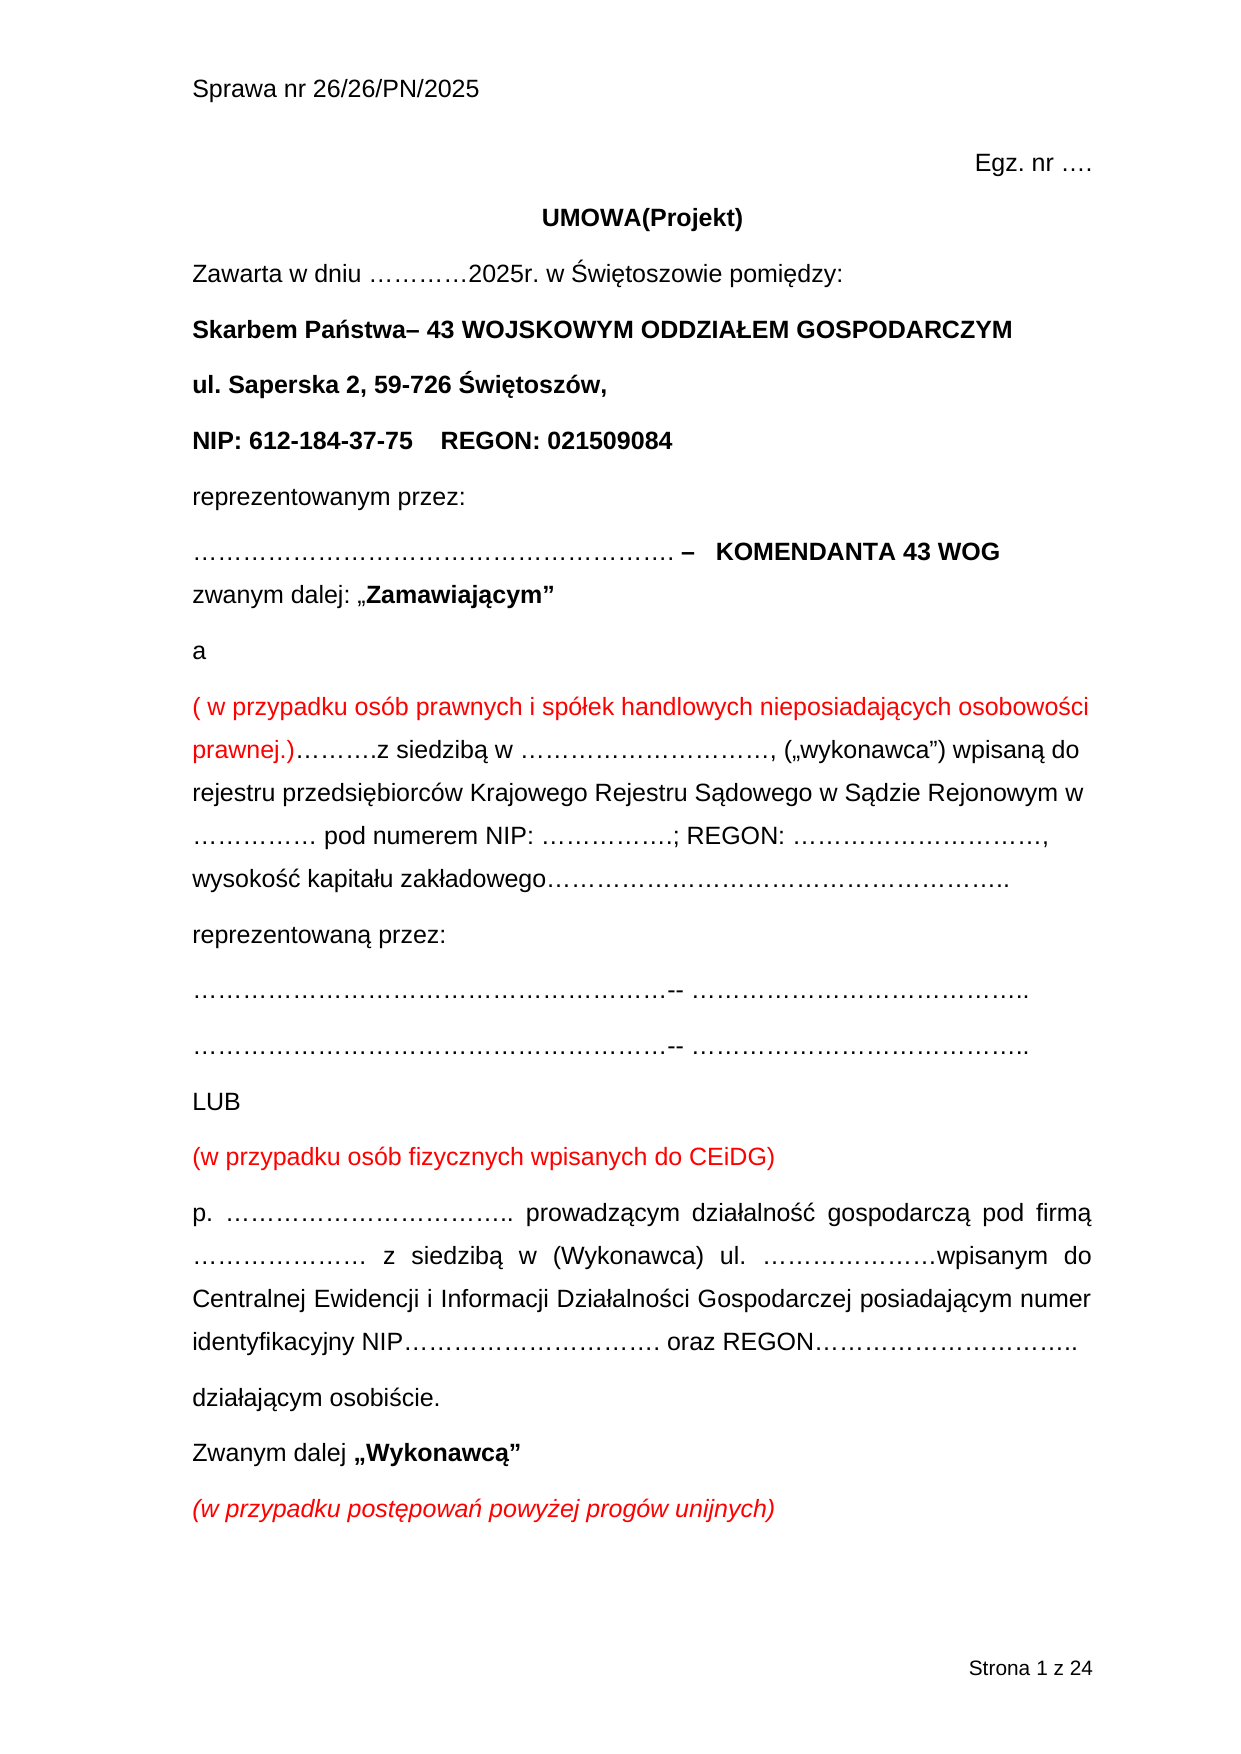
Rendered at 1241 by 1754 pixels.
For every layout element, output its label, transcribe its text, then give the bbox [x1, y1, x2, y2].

text (w przypadku osób fizycznych wpisanych do CEiDG) [192, 1142, 1092, 1171]
text Skarbem Państwa– 43 WOJSKOWYM ODDZIAŁEM GOSPODARCZYM [192, 314, 1092, 343]
text …………………………………………………-- ………………………………….. [192, 1031, 1092, 1059]
text …………………………………………………. – KOMENDANTA 43 WOG zwanym dalej: „Zamawiającym” [192, 537, 1092, 609]
text działającym osobiście. [192, 1383, 1092, 1411]
text Zawarta w dniu …………2025r. w Świętoszowie pomiędzy: [192, 259, 1092, 288]
text p. …………………………….. prowadzącym działalność gospodarczą pod firmą ………………… z siedzibą w (Wykonawca) ul. …………………wpisanym do Centralnej Ewidencji i Informacji Działalności Gospodarczej posiadającym numer identyfikacyjny NIP…………………………. oraz REGON………………………….. [192, 1198, 1092, 1356]
text ( w przypadku osób prawnych i spółek handlowych nieposiadających osobowości prawnej.)……….z siedzibą w …………………………, („wykonawca”) wpisaną do rejestru przedsiębiorców Krajowego Rejestru Sądowego w Sądzie Rejonowym w …………… pod numerem NIP: …………….; REGON: …………………………, wysokość kapitału zakładowego……………………………………………….. [192, 691, 1092, 893]
text Egz. nr …. [192, 148, 1092, 176]
text reprezentowaną przez: [192, 919, 1092, 948]
text (w przypadku postępowań powyżej progów unijnych) [192, 1494, 1092, 1523]
text UMOWA(Projekt) [192, 203, 1092, 232]
text NIP: 612-184-37-75 REGON: 021509084 [192, 426, 1092, 454]
text ul. Saperska 2, 59-726 Świętoszów, [192, 370, 1092, 399]
text …………………………………………………-- ………………………………….. [192, 975, 1092, 1004]
text Zwanym dalej „Wykonawcą” [192, 1438, 1092, 1467]
text a [192, 636, 1092, 664]
text reprezentowanym przez: [192, 481, 1092, 510]
text LUB [192, 1086, 1092, 1115]
